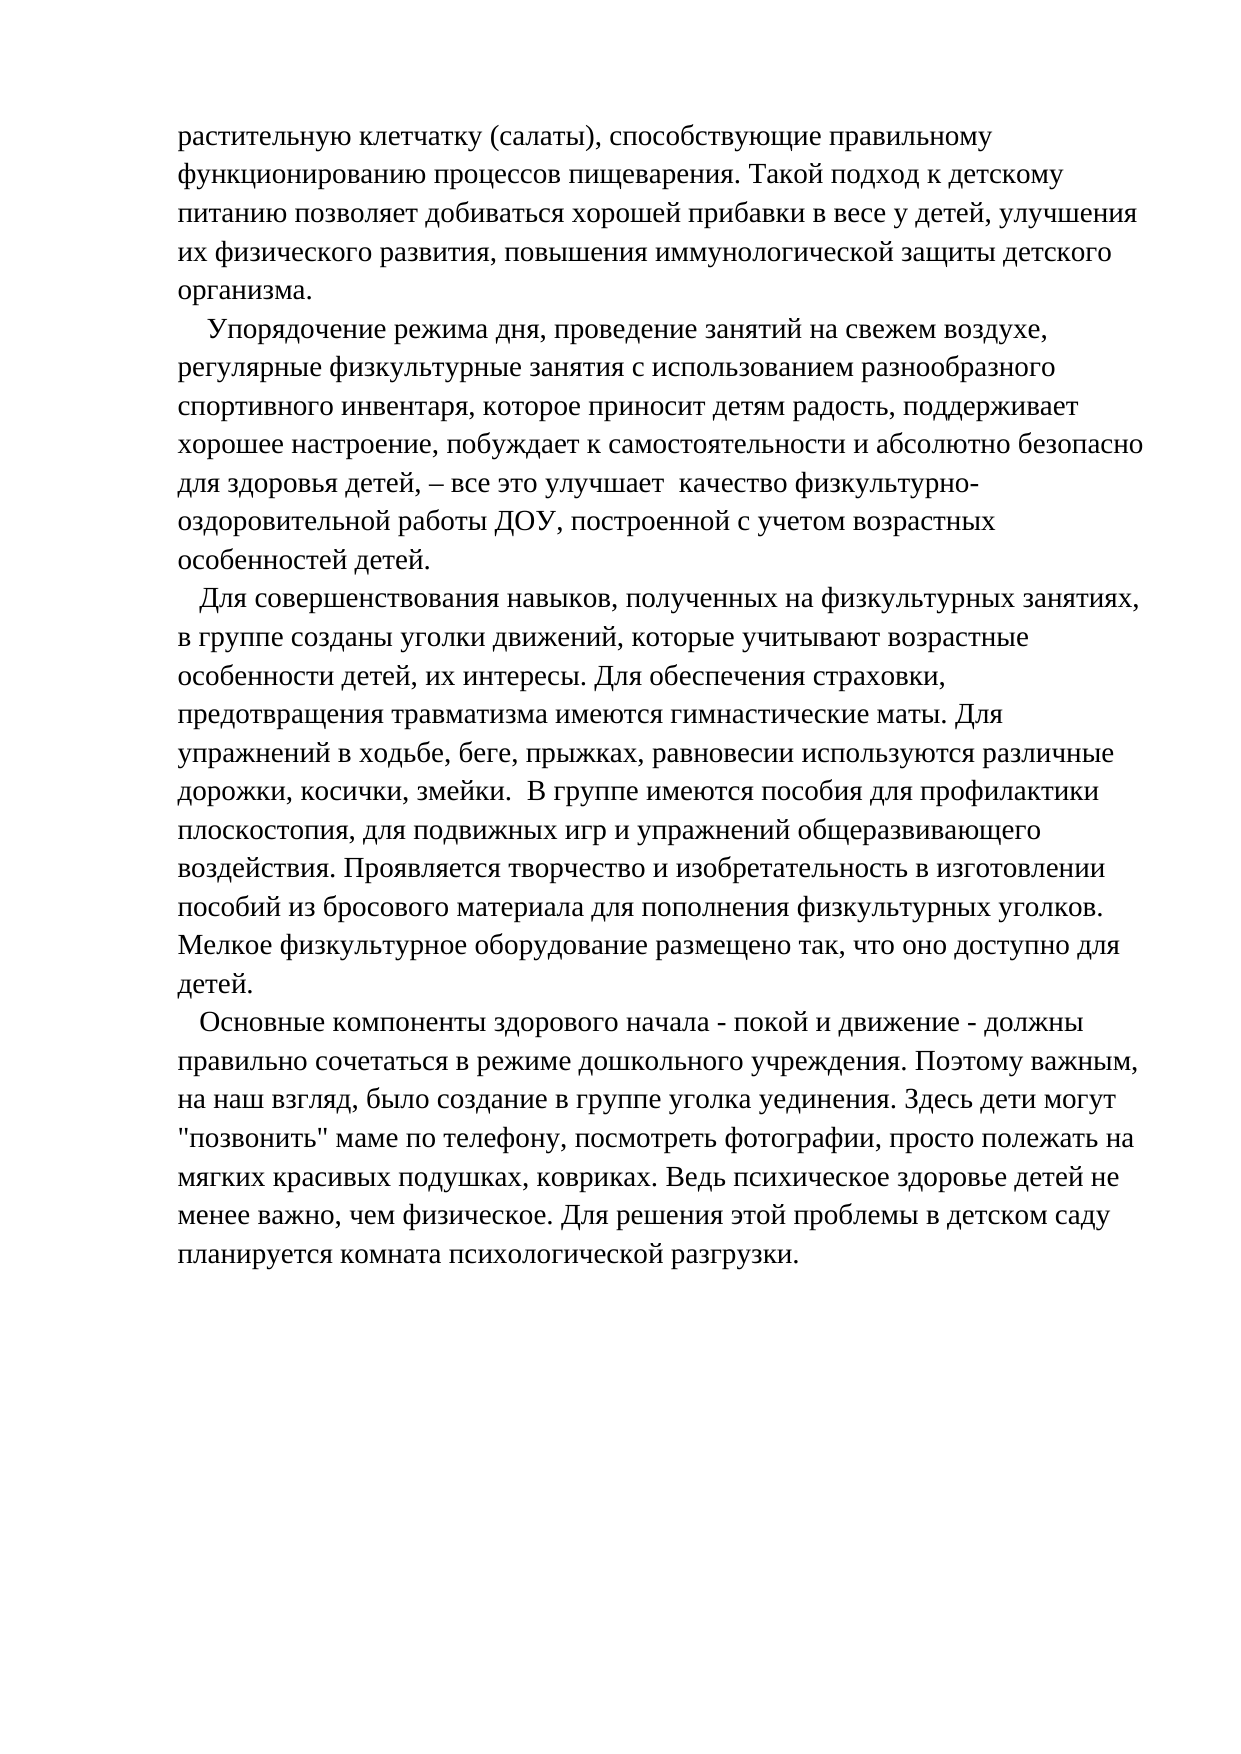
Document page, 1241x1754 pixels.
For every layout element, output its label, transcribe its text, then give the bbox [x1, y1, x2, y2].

text Упорядочение режима дня, проведение занятий на свежем воздухе, регулярные физкультурные занятия с использованием разнообразного спортивного инвентаря, которое приносит детям радость, поддерживает хорошее настроение, побуждает к самостоятельности и абсолютно безопасно для здоровья детей, – все это улучшает качество физкультурно-оздоровительной работы ДОУ, построенной с учетом возрастных особенностей детей. [177, 311, 1152, 576]
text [177, 118, 1152, 306]
text Основные компоненты здорового начала - покой и движение - должны правильно сочетаться в режиме дошкольного учреждения. Поэтому важным, на наш взгляд, было создание в группе уголка уединения. Здесь дети могут "позвонить" маме по телефону, посмотреть фотографии, просто полежать на мягких красивых подушках, ковриках. Ведь психическое здоровье детей не менее важно, чем физическое. Для решения этой проблемы в детском саду планируется комната психологической разгрузки. [177, 1004, 1152, 1269]
text Для совершенствования навыков, полученных на физкультурных занятиях, в группе созданы уголки движений, которые учитывают возрастные особенности детей, их интересы. Для обеспечения страховки, предотвращения травматизма имеются гимнастические маты. Для упражнений в ходьбе, беге, прыжках, равновесии используются различные дорожки, косички, змейки. В группе имеются пособия для профилактики плоскостопия, для подвижных игр и упражнений общеразвивающего воздействия. Проявляется творчество и изобретательность в изготовлении пособий из бросового материала для пополнения физкультурных уголков. Мелкое физкультурное оборудование размещено так, что оно доступно для детей. [177, 581, 1152, 999]
